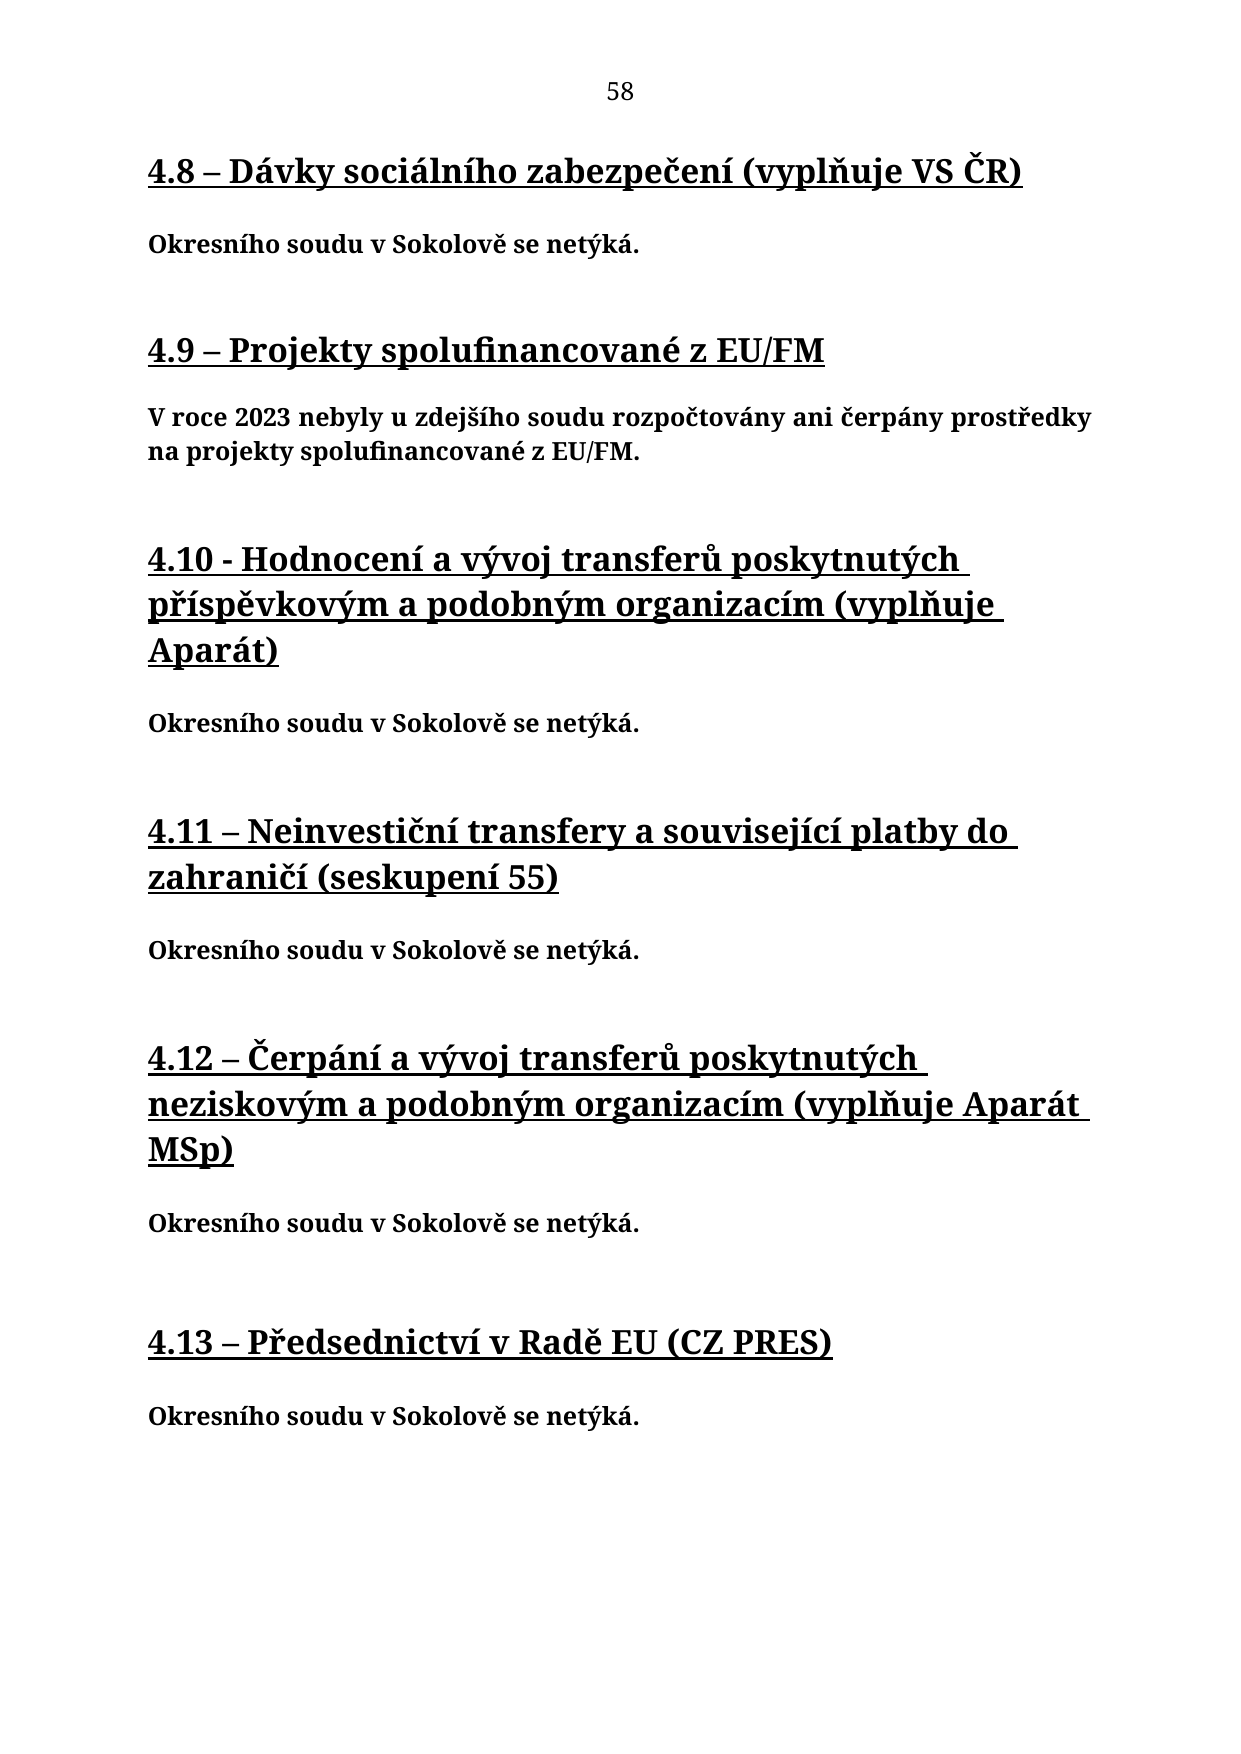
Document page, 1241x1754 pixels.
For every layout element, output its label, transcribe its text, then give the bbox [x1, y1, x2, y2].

text 4.11 – Neinvestiční transfery a související platby do zahraničí (seskupení 55) [148, 808, 1092, 899]
text Okresního soudu v Sokolově se netýká. [148, 706, 1092, 740]
text V roce 2023 nebyly u zdejšího soudu rozpočtovány ani čerpány prostředky na projekty spolufinancované z EU/FM. [148, 399, 1092, 467]
text 4.9 – Projekty spolufinancované z EU/FM [148, 326, 1092, 372]
text 4.13 – Předsednictví v Radě EU (CZ PRES) [148, 1319, 1092, 1364]
text Okresního soudu v Sokolově se netýká. [148, 1398, 1092, 1433]
text Okresního soudu v Sokolově se netýká. [148, 1206, 1092, 1239]
text 4.10 - Hodnocení a vývoj transferů poskytnutých příspěvkovým a podobným organizacím (vyplňuje Aparát) [148, 536, 1092, 672]
text Okresního soudu v Sokolově se netýká. [148, 933, 1092, 967]
text 4.12 – Čerpání a vývoj transferů poskytnutých neziskovým a podobným organizacím (vyplňuje Aparát MSp) [148, 1035, 1092, 1171]
text Okresního soudu v Sokolově se netýká. [148, 227, 1092, 261]
text 4.8 – Dávky sociálního zabezpečení (vyplňuje VS ČR) [148, 148, 1092, 193]
